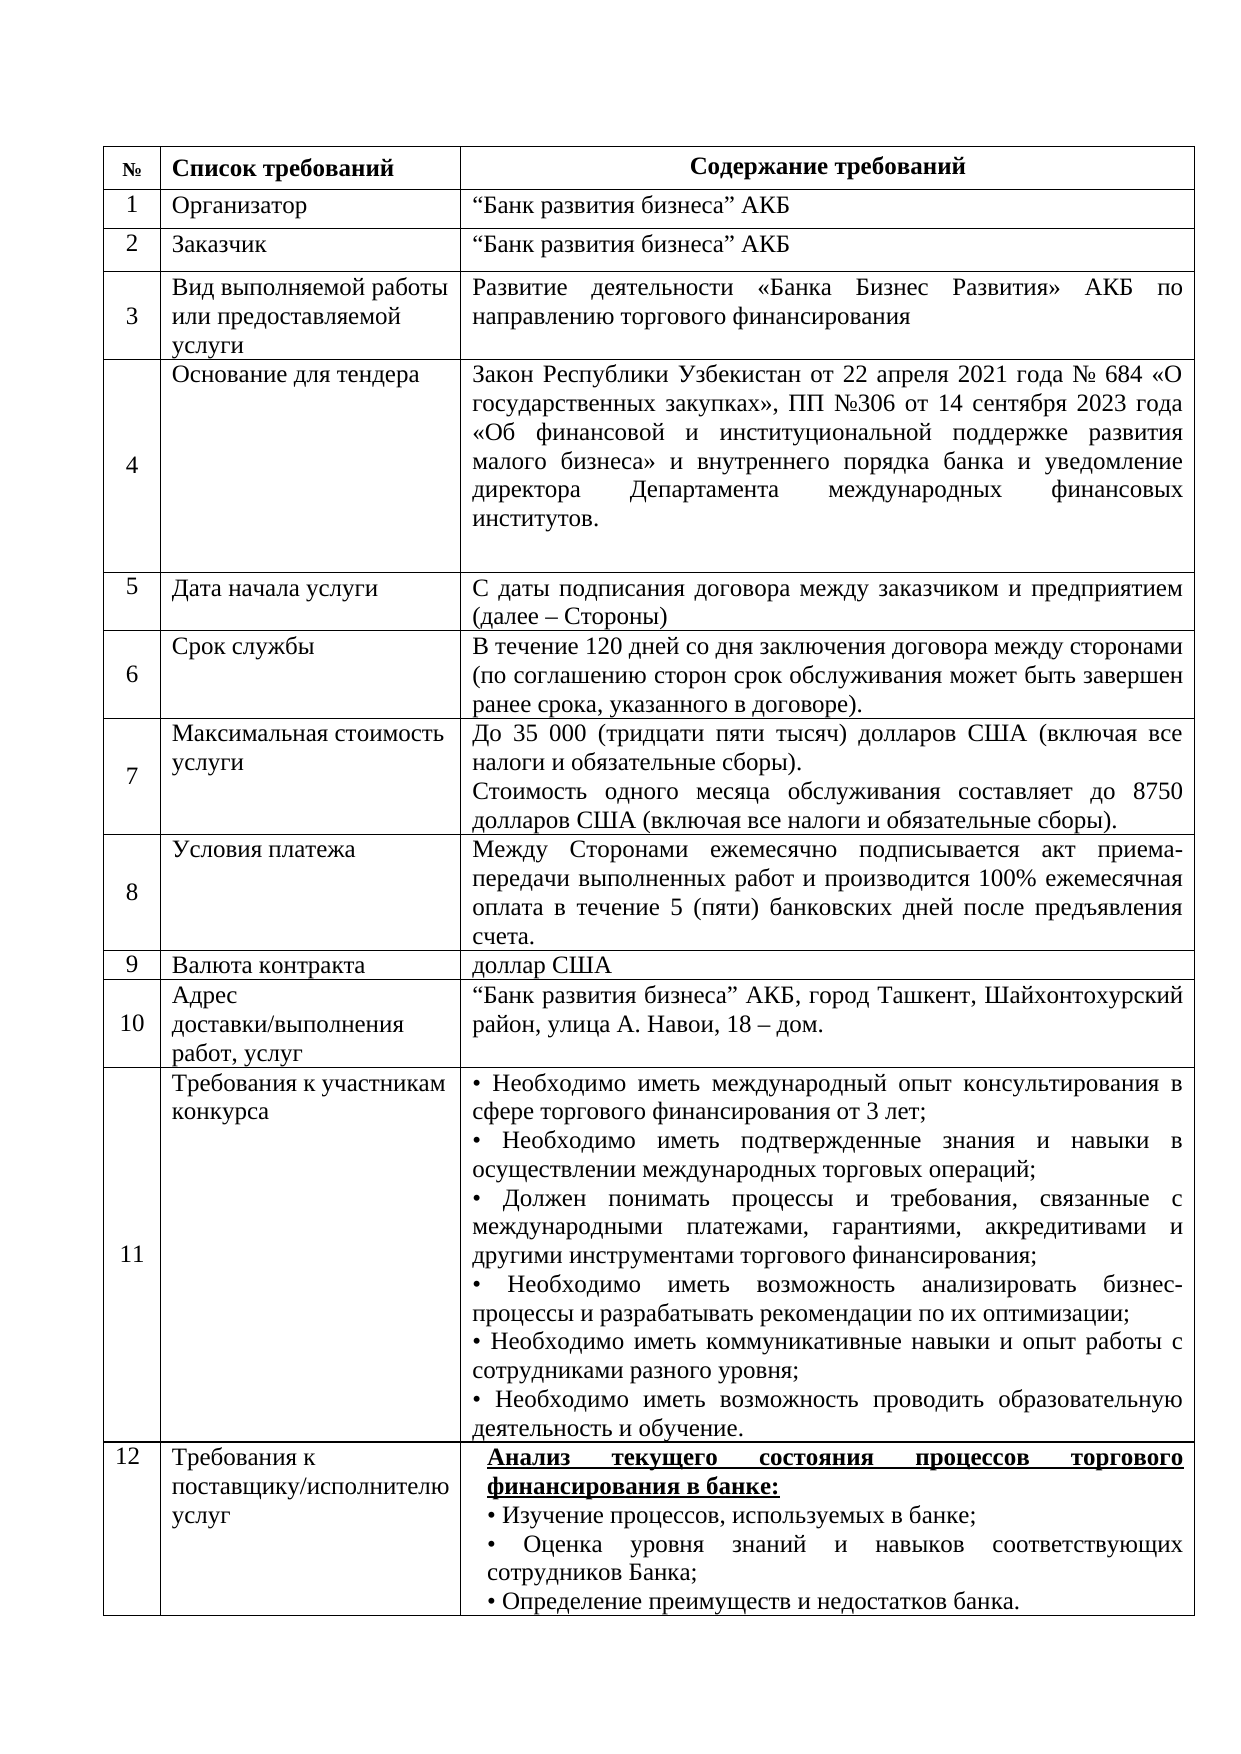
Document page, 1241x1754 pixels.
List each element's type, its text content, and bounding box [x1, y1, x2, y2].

table_cell 11 [104, 1068, 160, 1441]
table_cell Основание для тендера [161, 360, 460, 572]
table_cell До 35 000 (тридцати пяти тысяч) долларов США (включая все налоги и обязательные сборы). Стоимость одного месяца обслуживания составляет до 8750 долларов США (включая все налоги и обязательные сборы). [461, 719, 1194, 833]
table_cell Адрес доставки/выполнения работ, услуг [161, 980, 460, 1067]
table_cell Закон Республики Узбекистан от 22 апреля 2021 года № 684 «О государственных закупках», ПП №306 от 14 сентября 2023 года «Об финансовой и институциональной поддержке развития малого бизнеса» и внутреннего порядка банка и уведомление директора Департамента международных финансовых институтов. [461, 360, 1194, 572]
table_cell 3 [104, 272, 160, 358]
table_cell Дата начала услуги [161, 573, 460, 630]
table_cell “Банк развития бизнеса” АКБ [461, 229, 1194, 271]
table_cell Заказчик [161, 229, 460, 271]
table_cell Валюта контракта [161, 951, 460, 979]
table_cell Развитие деятельности «Банка Бизнес Развития» АКБ по направлению торгового финансирования [461, 272, 1194, 358]
table_cell 2 [104, 229, 160, 271]
table_cell Вид выполняемой работы или предоставляемой услуги [161, 272, 460, 358]
table_cell 10 [104, 980, 160, 1067]
table_header Содержание требований [461, 147, 1194, 189]
table_cell Между Сторонами ежемесячно подписывается акт приема-передачи выполненных работ и производится 100% ежемесячная оплата в течение 5 (пяти) банковских дней после предъявления счета. [461, 835, 1194, 949]
table_cell Срок службы [161, 631, 460, 717]
table_header № [104, 147, 160, 189]
table_cell • Необходимо иметь международный опыт консультирования в сфере торгового финансирования от 3 лет; • Необходимо иметь подтвержденные знания и навыки в осуществлении международных торговых операций; • Должен понимать процессы и требования, связанные с международными платежами, гарантиями, аккредитивами и другими инструментами торгового финансирования; • Необходимо иметь возможность анализировать бизнес-процессы и разрабатывать рекомендации по их оптимизации; • Необходимо иметь коммуникативные навыки и опыт работы с сотрудниками разного уровня; • Необходимо иметь возможность проводить образовательную деятельность и обучение. [461, 1068, 1194, 1441]
table_cell “Банк развития бизнеса” АКБ, город Ташкент, Шайхонтохурский район, улица А. Навои, 18 – дом. [461, 980, 1194, 1067]
table_cell 5 [104, 573, 160, 630]
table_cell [161, 1443, 460, 1615]
table_cell Требования к участникам конкурса [161, 1068, 460, 1441]
table_cell 8 [104, 835, 160, 949]
table_cell 12 [104, 1443, 160, 1615]
table_cell Условия платежа [161, 835, 460, 949]
table_cell Максимальная стоимость услуги [161, 719, 460, 833]
table_cell 6 [104, 631, 160, 717]
table_cell 7 [104, 719, 160, 833]
table_cell В течение 120 дней со дня заключения договора между сторонами (по соглашению сторон срок обслуживания может быть завершен ранее срока, указанного в договоре). [461, 631, 1194, 717]
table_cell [461, 1443, 1194, 1615]
table_cell доллар США [461, 951, 1194, 979]
table_cell “Банк развития бизнеса” АКБ [461, 190, 1194, 228]
table_cell 1 [104, 190, 160, 228]
table_cell Организатор [161, 190, 460, 228]
table_cell С даты подписания договора между заказчиком и предприятием (далее – Стороны) [461, 573, 1194, 630]
table_header Список требований [161, 147, 460, 189]
table_cell 4 [104, 360, 160, 572]
table_cell 9 [104, 951, 160, 979]
